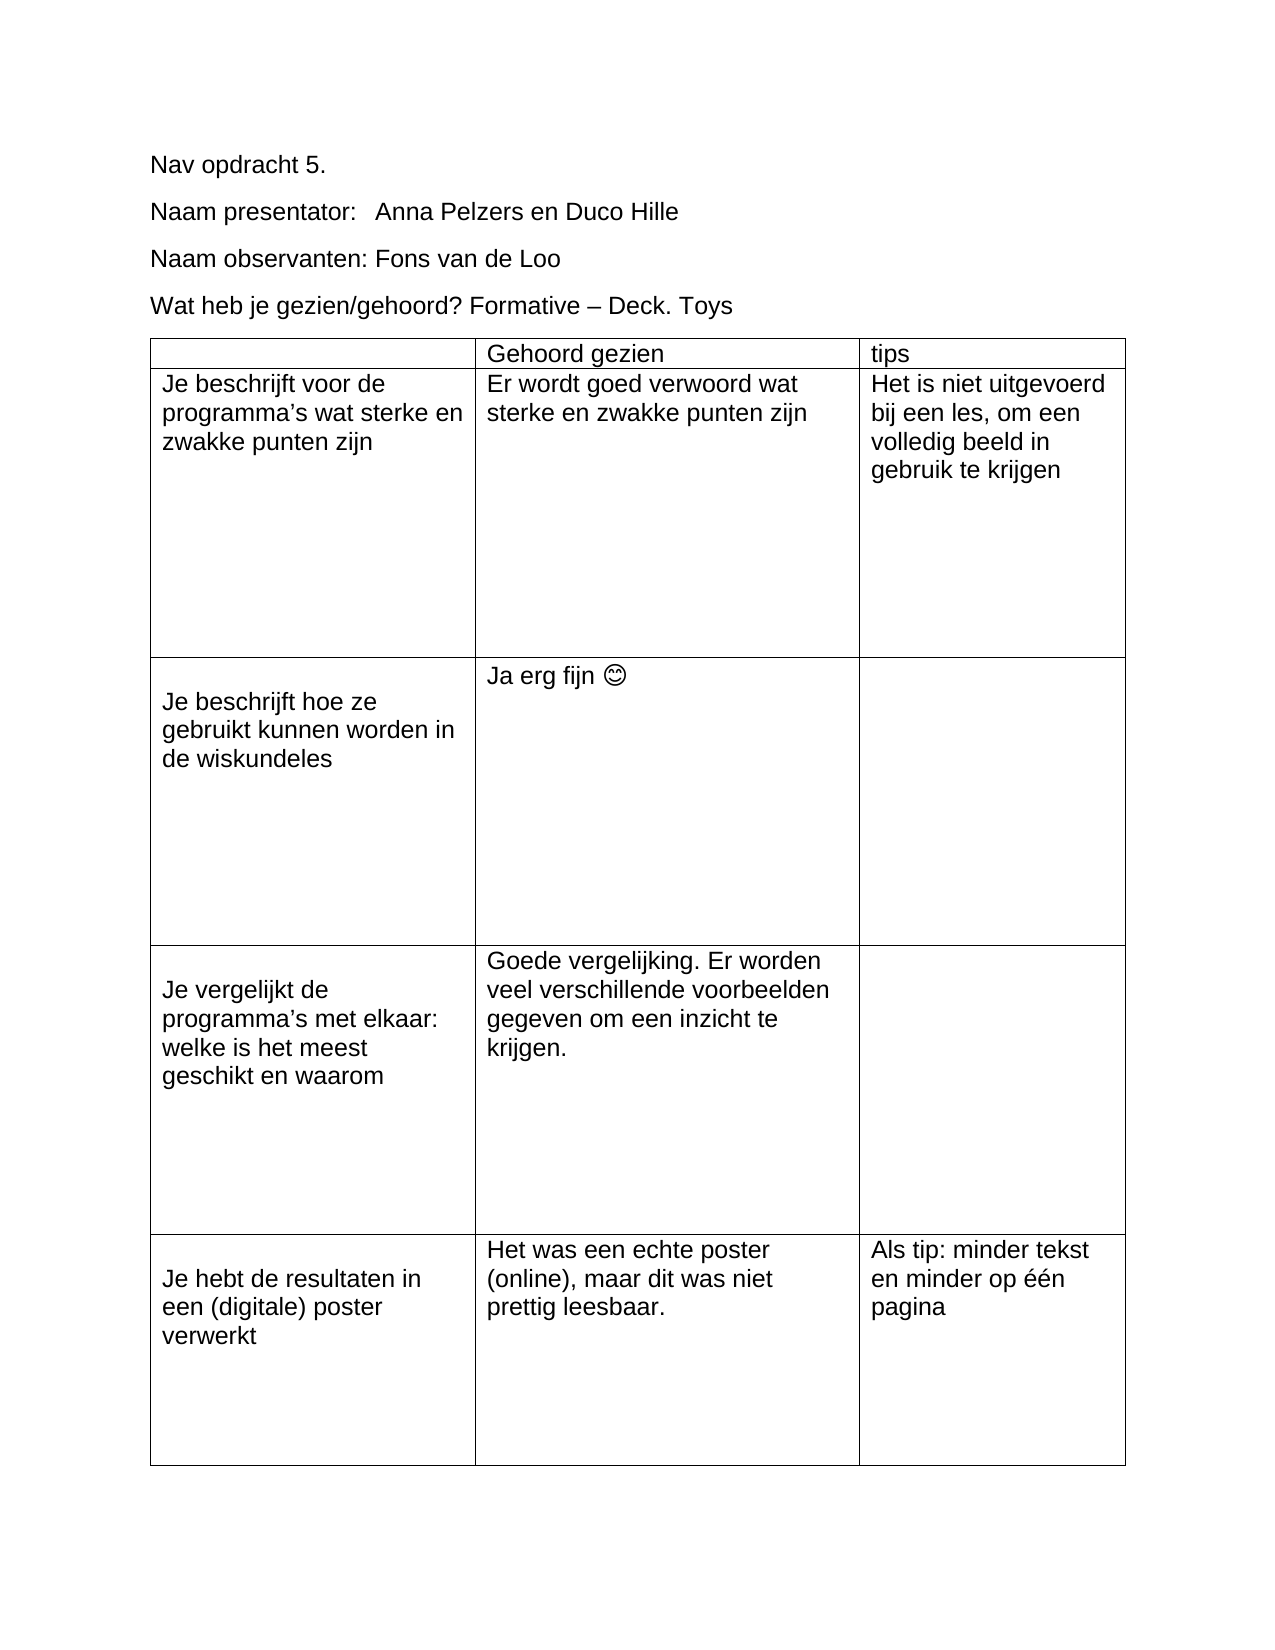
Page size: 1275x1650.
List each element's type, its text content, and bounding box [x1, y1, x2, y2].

table_cell Goede vergelijking. Er worden veel verschillende voorbeelden gegeven om een inzicht te krijgen. [476, 946, 859, 1234]
table_header [151, 339, 475, 368]
text Naam observanten: Fons van de Loo [150, 244, 1125, 273]
table_cell Het is niet uitgevoerd bij een les, om een volledig beeld in gebruik te krijgen [860, 369, 1125, 657]
table_header Gehoord gezien [476, 339, 859, 368]
table_cell Als tip: minder tekst en minder op één pagina [860, 1235, 1125, 1465]
table_cell Je beschrijft hoe ze gebruikt kunnen worden in de wiskundeles [151, 658, 475, 945]
table_cell [860, 658, 1125, 945]
text Naam presentator: Anna Pelzers en Duco Hille [150, 197, 1125, 226]
table_cell Er wordt goed verwoord wat sterke en zwakke punten zijn [476, 369, 859, 657]
text Nav opdracht 5. [150, 150, 1125, 179]
table_cell [860, 946, 1125, 1234]
table_cell Ja erg fijn [476, 658, 859, 945]
table_header tips [860, 339, 1125, 368]
table_cell Je beschrijft voor de programma’s wat sterke en zwakke punten zijn [151, 369, 475, 657]
table_cell Je hebt de resultaten in een (digitale) poster verwerkt [151, 1235, 475, 1465]
table_cell Het was een echte poster (online), maar dit was niet prettig leesbaar. [476, 1235, 859, 1465]
table_cell Je vergelijkt de programma’s met elkaar: welke is het meest geschikt en waarom [151, 946, 475, 1234]
text Wat heb je gezien/gehoord? Formative – Deck. Toys [150, 291, 1125, 320]
